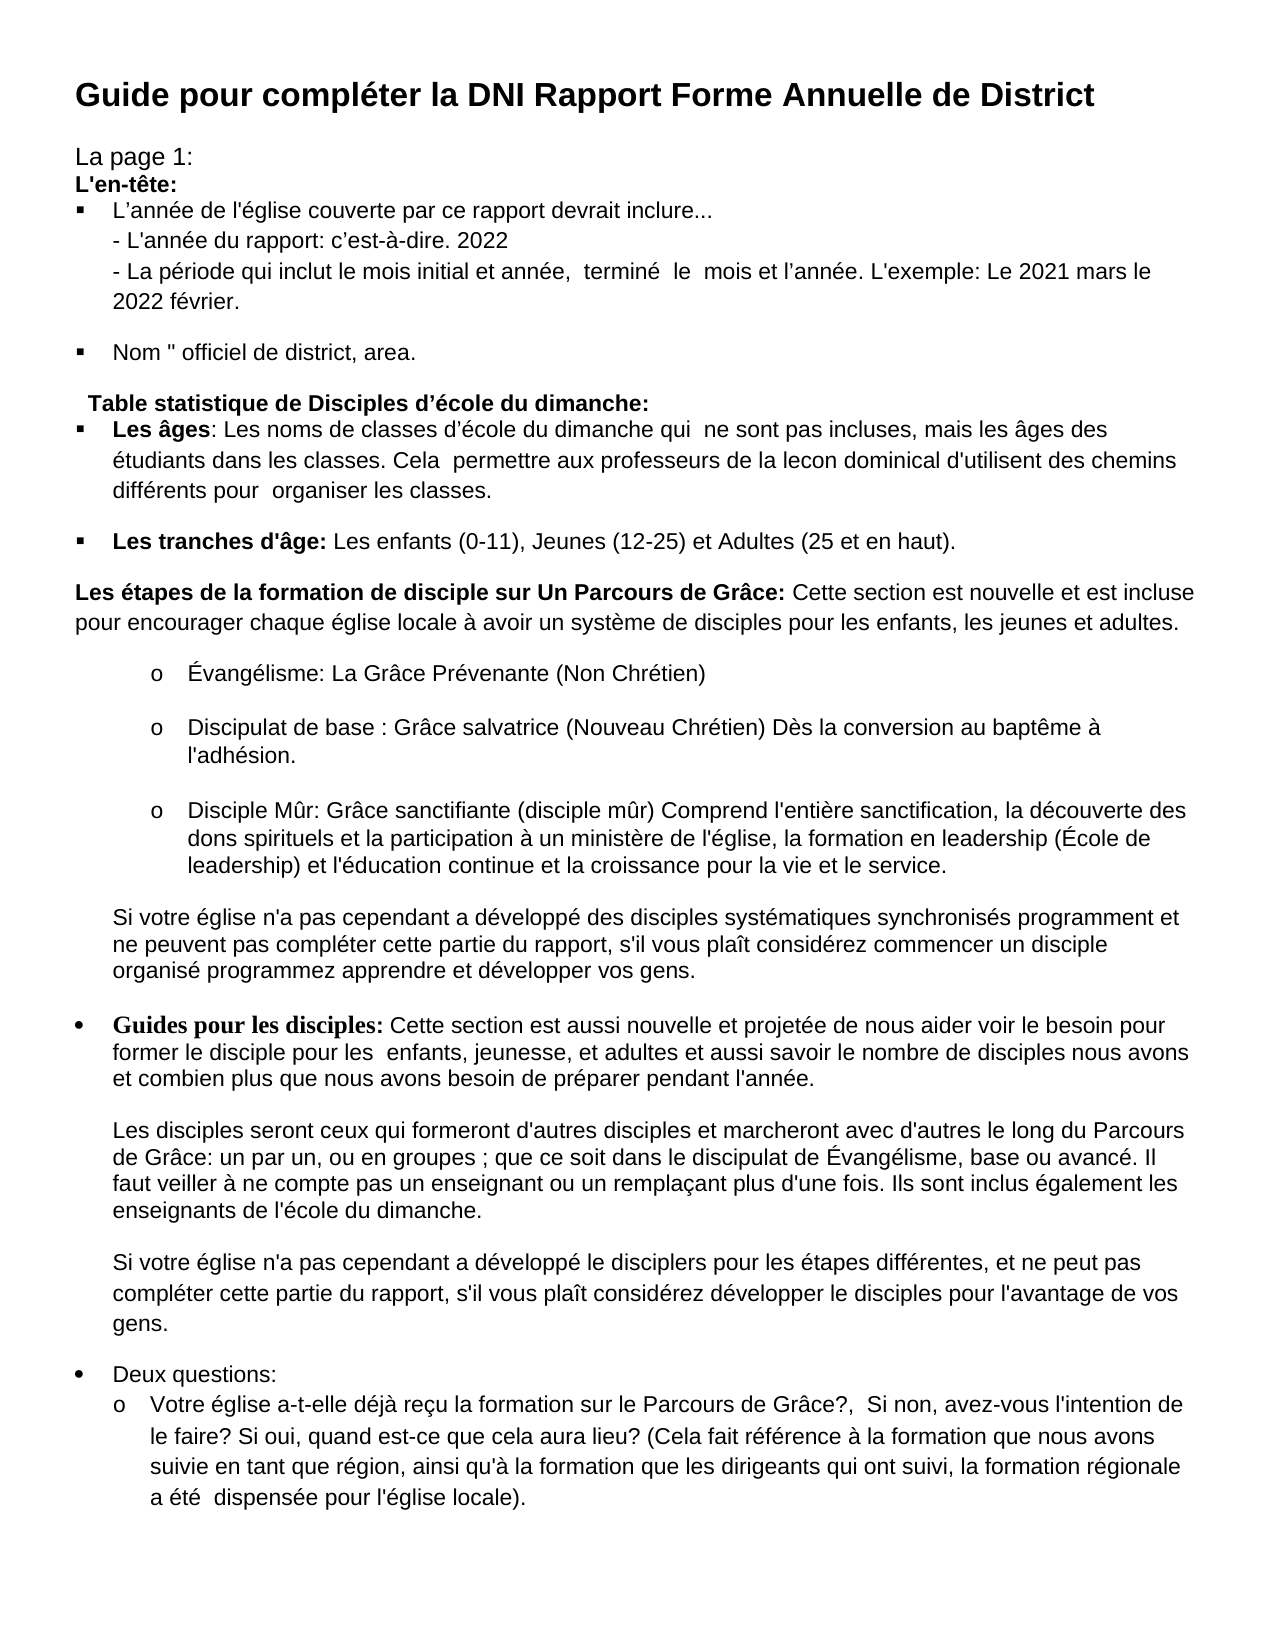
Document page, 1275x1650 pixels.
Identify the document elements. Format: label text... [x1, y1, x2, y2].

text Les disciples seront ceux qui formeront d'autres disciples et marcheront avec d'autres le long du Parcours de Grâce: un par un, ou en groupes ; que ce soit dans le discipulat de Évangélisme, base ou avancé. Il faut veiller à ne compte pas un enseignant ou un remplaçant plus d'une fois. Ils sont inclus également les enseignants de l'école du dimanche. [112, 1117, 1200, 1223]
text Table statistique de Disciples d’école du dimanche: [75, 390, 1200, 416]
list Nom " officiel de district, area. [75, 339, 1200, 365]
list Deux questions: [75, 1361, 1200, 1387]
list Discipulat de base : Grâce salvatrice (Nouveau Chrétien) Dès la conversion au baptême à l'adhésion. [150, 713, 1200, 797]
list Guides pour les disciples: Cette section est aussi nouvelle et projetée de nous aider voir le besoin pour former le disciple pour les enfants, jeunesse, et adultes et aussi savoir le nombre de disciples nous avons et combien plus que nous avons besoin de préparer pendant l'année. [75, 1010, 1200, 1091]
text L'en-tête: [75, 171, 1200, 197]
text Si votre église n'a pas cependant a développé le disciplers pour les étapes différentes, et ne peut pas compléter cette partie du rapport, s'il vous plaît considérez développer le disciples pour l'avantage de vos gens. [112, 1249, 1200, 1336]
list Disciple Mûr: Grâce sanctifiante (disciple mûr) Comprend l'entière sanctification, la découverte des dons spirituels et la participation à un ministère de l'église, la formation en leadership (École de leadership) et l'éducation continue et la croissance pour la vie et le service. [150, 797, 1200, 878]
text Les étapes de la formation de disciple sur Un Parcours de Grâce: Cette section est nouvelle et est incluse pour encourager chaque église locale à avoir un système de disciples pour les enfants, les jeunes et adultes. [75, 579, 1200, 635]
list Évangélisme: La Grâce Prévenante (Non Chrétien) [150, 660, 1200, 688]
list Votre église a-t-elle déjà reçu la formation sur le Parcours de Grâce?, Si non, avez-vous l'intention de le faire? Si oui, quand est-ce que cela aura lieu? (Cela fait référence à la formation que nous avons suivie en tant que région, ainsi qu'à la formation que les dirigeants qui ont suivi, la formation régionale a été dispensée pour l'église locale). [112, 1391, 1200, 1542]
text Si votre église n'a pas cependant a développé des disciples systématiques synchronisés programment et ne peuvent pas compléter cette partie du rapport, s'il vous plaît considérez commencer un disciple organisé programmez apprendre et développer vos gens. [112, 904, 1200, 983]
text Guide pour compléter la DNI Rapport Forme Annuelle de District [75, 75, 1200, 113]
list Les tranches d'âge: Les enfants (0-11), Jeunes (12-25) et Adultes (25 et en haut). [75, 528, 1200, 554]
list Les âges: Les noms de classes d’école du dimanche qui ne sont pas incluses, mais les âges des étudiants dans les classes. Cela permettre aux professeurs de la lecon dominical d'utilisent des chemins différents pour organiser les classes. [75, 416, 1200, 503]
list L’année de l'église couverte par ce rapport devrait inclure... - L'année du rapport: c’est-à-dire. 2022 - La période qui inclut le mois initial et année, terminé le mois et l’année. L'exemple: Le 2021 mars le 2022 février. [75, 197, 1200, 314]
text La page 1: [75, 142, 1200, 171]
